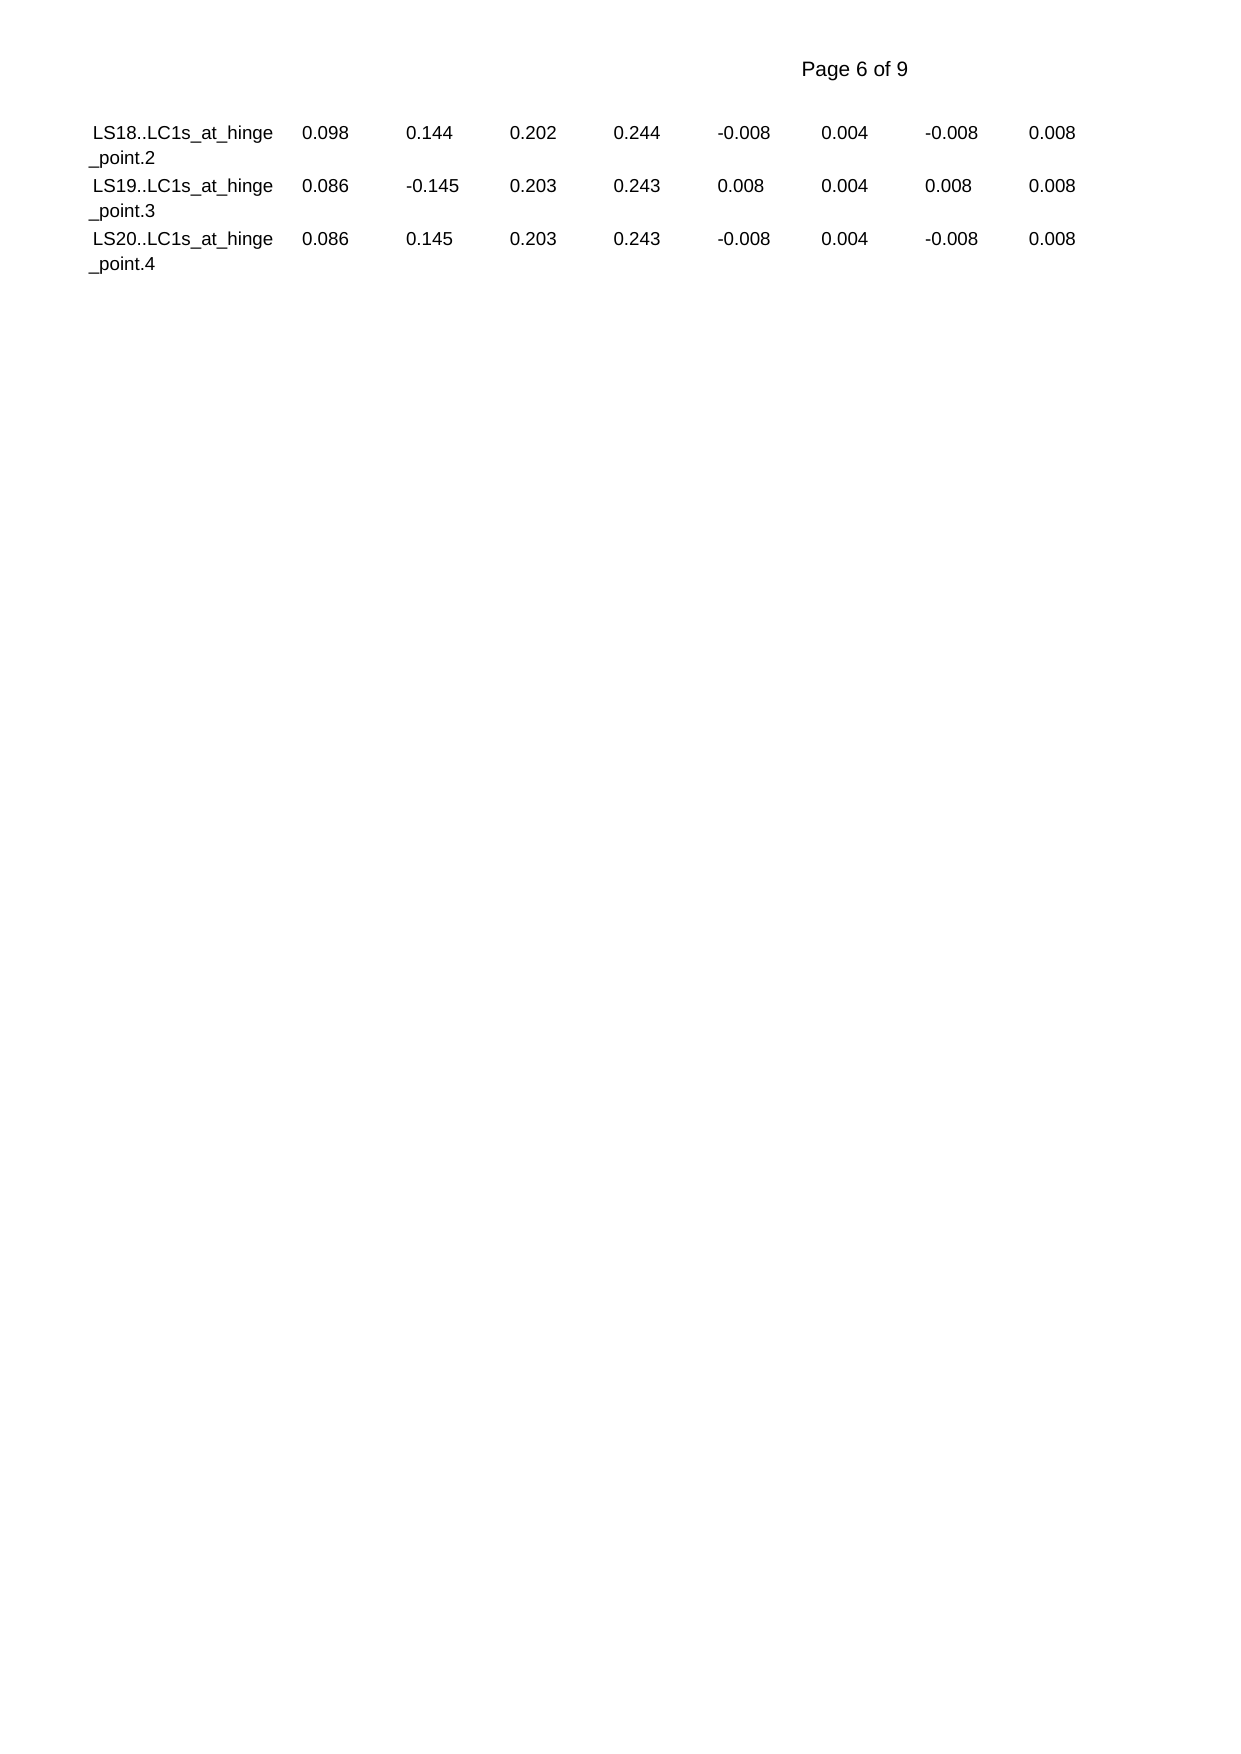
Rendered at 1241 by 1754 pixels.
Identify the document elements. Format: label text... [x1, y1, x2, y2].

table_cell 0.004 [806, 117, 909, 170]
table_cell 0.144 [390, 117, 494, 170]
table_cell 0.086 [286, 170, 390, 222]
table_cell -0.008 [702, 223, 806, 275]
table_cell LS20..LC1s_at_hinge_point.4 [77, 223, 286, 275]
table_cell 0.243 [598, 170, 702, 222]
table_cell 0.145 [390, 223, 494, 275]
table_cell 0.004 [806, 223, 909, 275]
table_cell 0.004 [806, 170, 909, 222]
table_cell 0.086 [286, 223, 390, 275]
table_cell 0.203 [494, 223, 598, 275]
table_cell 0.008 [1013, 170, 1130, 222]
table_cell -0.008 [910, 117, 1013, 170]
table_cell -0.008 [910, 223, 1013, 275]
table_cell 0.008 [910, 170, 1013, 222]
table_cell 0.202 [494, 117, 598, 170]
table_cell 0.203 [494, 170, 598, 222]
table_cell -0.008 [702, 117, 806, 170]
table_cell LS18..LC1s_at_hinge_point.2 [77, 117, 286, 170]
table_cell 0.008 [1013, 117, 1130, 170]
table_cell -0.145 [390, 170, 494, 222]
table_cell 0.243 [598, 223, 702, 275]
table_cell LS19..LC1s_at_hinge_point.3 [77, 170, 286, 222]
table_cell 0.008 [1013, 223, 1130, 275]
table_cell 0.098 [286, 117, 390, 170]
table_cell 0.008 [702, 170, 806, 222]
table_cell 0.244 [598, 117, 702, 170]
